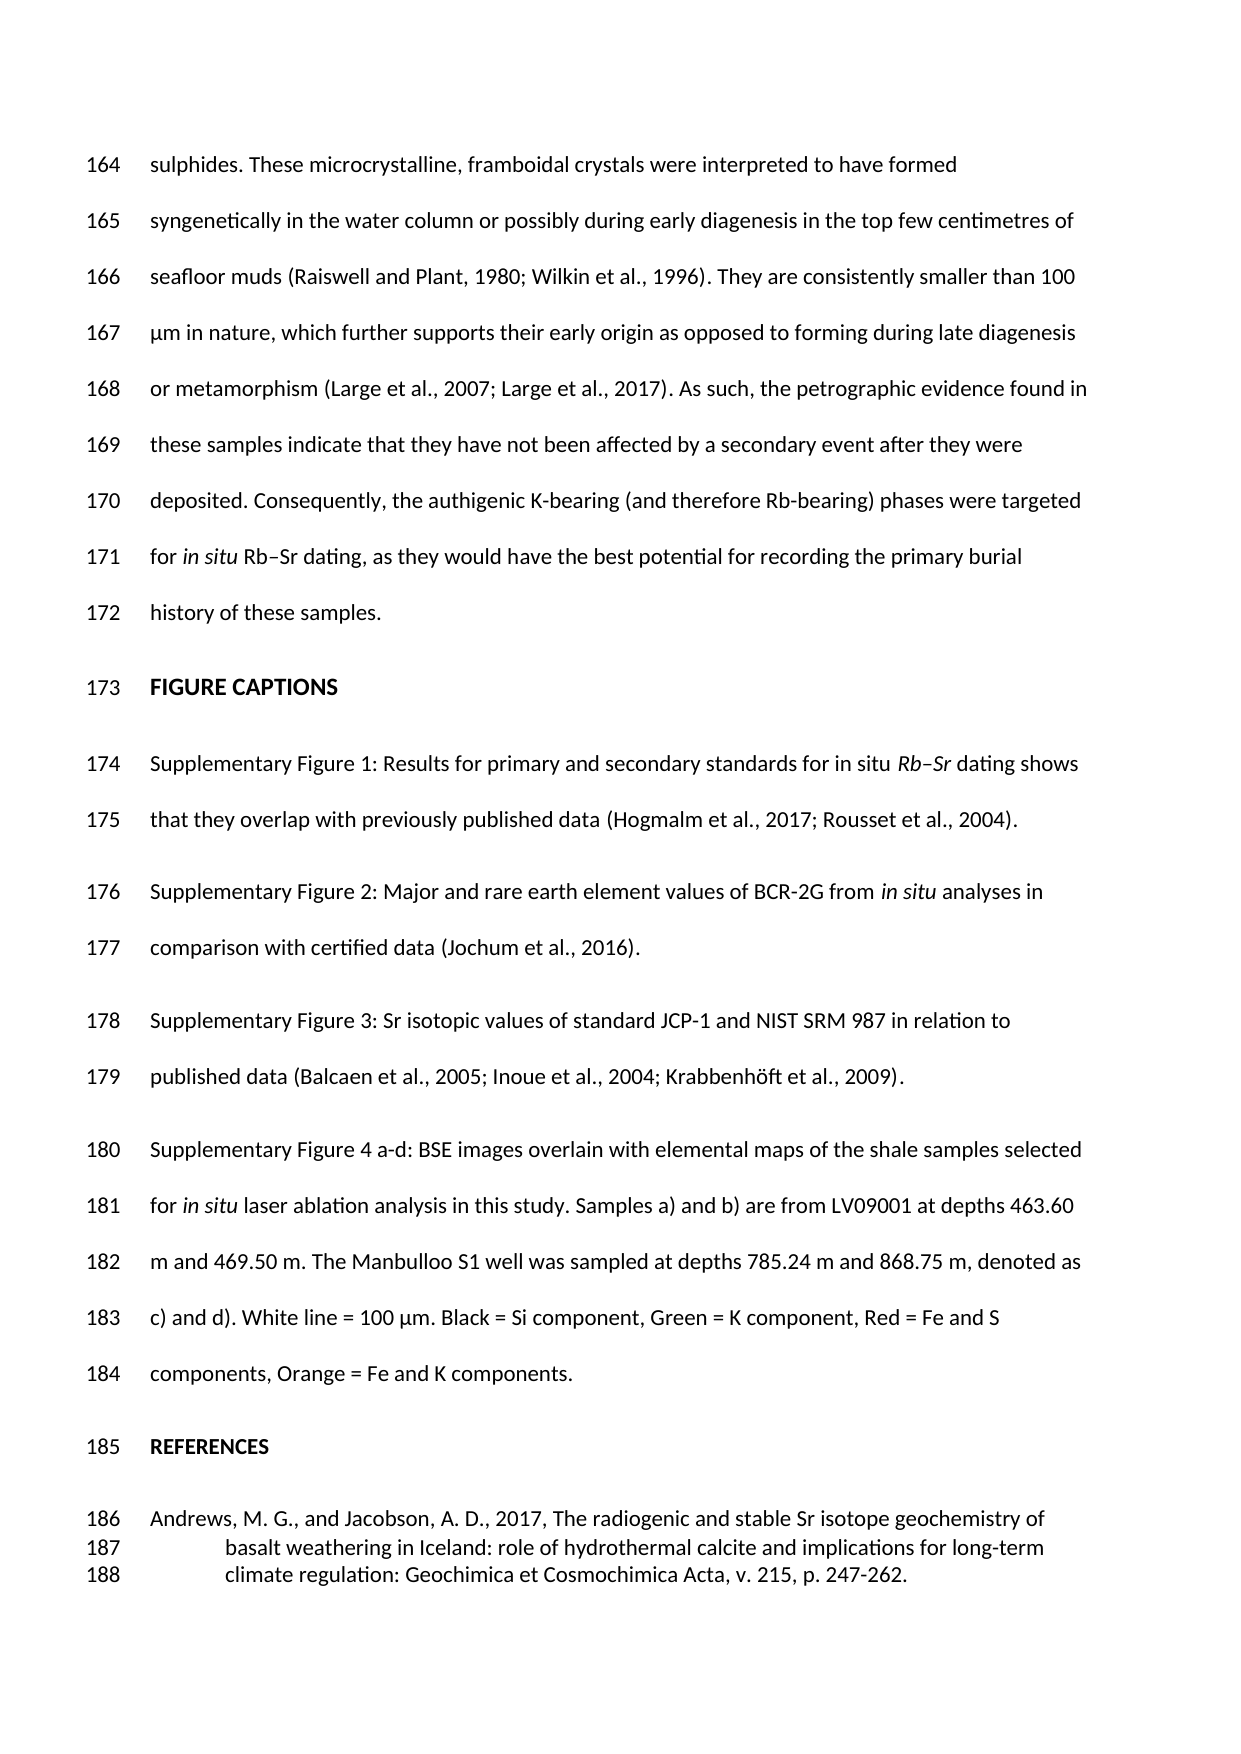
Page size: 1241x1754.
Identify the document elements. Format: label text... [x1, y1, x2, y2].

text Supplementary Figure 1: Results for primary and secondary standards for in situ Rb–Sr dating shows that they overlap with previously published data (Hogmalm et al., 2017; Rousset et al., 2004). [150, 749, 1090, 833]
text Supplementary Figure 3: Sr isotopic values of standard JCP-1 and NIST SRM 987 in relation to published data (Balcaen et al., 2005; Inoue et al., 2004; Krabbenhöft et al., 2009). [150, 1006, 1090, 1090]
text REFERENCES [150, 1432, 1090, 1460]
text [150, 150, 1090, 626]
text FIGURE CAPTIONS [150, 671, 1090, 702]
text Supplementary Figure 4 a-d: BSE images overlain with elemental maps of the shale samples selected for in situ laser ablation analysis in this study. Samples a) and b) are from LV09001 at depths 463.60 m and 469.50 m. The Manbulloo S1 well was sampled at depths 785.24 m and 868.75 m, denoted as c) and d). White line = 100 μm. Black = Si component, Green = K component, Red = Fe and S components, Orange = Fe and K components. [150, 1135, 1090, 1387]
text Andrews, M. G., and Jacobson, A. D., 2017, The radiogenic and stable Sr isotope geochemistry of basalt weathering in Iceland: role of hydrothermal calcite and implications for long-term climate regulation: Geochimica et Cosmochimica Acta, v. 215, p. 247-262. [150, 1504, 1090, 1589]
text Supplementary Figure 2: Major and rare earth element values of BCR-2G from in situ analyses in comparison with certified data (Jochum et al., 2016). [150, 877, 1090, 962]
